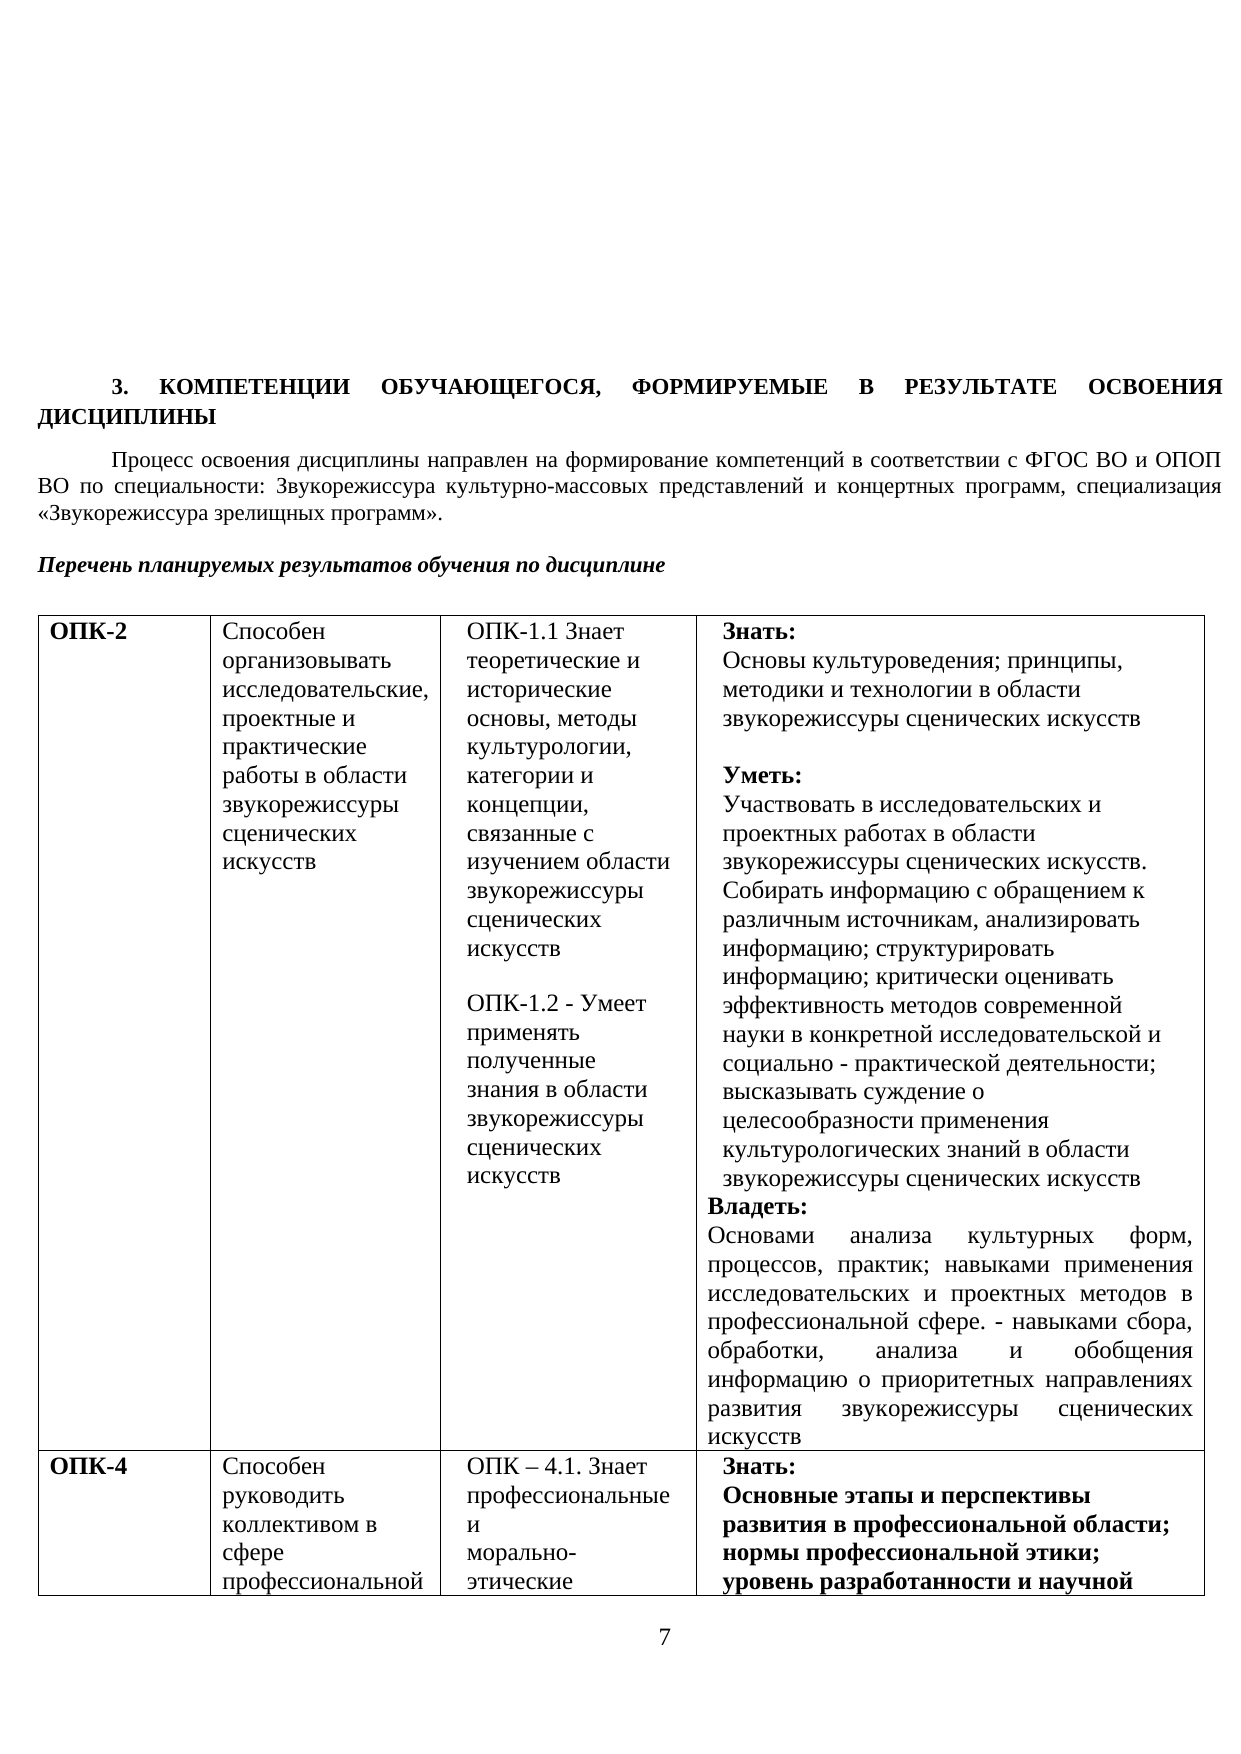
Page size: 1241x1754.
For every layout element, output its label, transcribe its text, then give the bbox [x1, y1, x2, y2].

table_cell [211, 1451, 440, 1595]
table_header Знать: Основы культуроведения; принципы, методики и технологии в области звукорежиссуры сценических искусств Уметь: Участвовать в исследовательских и проектных работах в области звукорежиссуры сценических искусств. Собирать информацию с обращением к различным источникам, анализировать информацию; структурировать информацию; критически оценивать эффективность методов современной науки в конкретной исследовательской и социально - практической деятельности; высказывать суждение о целесообразности применения культурологических знаний в области звукорежиссуры сценических искусств Владеть: Основами анализа культурных форм, процессов, практик; навыками применения исследовательских и проектных методов в профессиональной сфере. - навыками сбора, обработки, анализа и обобщения информацию о приоритетных направлениях развития звукорежиссуры сценических искусств [697, 616, 1204, 1450]
table_header Способен организовывать исследовательские, проектные и практические работы в области звукорежиссуры сценических искусств [211, 616, 440, 1450]
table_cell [441, 1451, 696, 1595]
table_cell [697, 1451, 1204, 1595]
table_cell ОПК-4 [39, 1451, 210, 1595]
text Процесс освоения дисциплины направлен на формирование компетенций в соответствии с ФГОС ВО и ОПОП ВО по специальности: Звукорежиссура культурно-массовых представлений и концертных программ, специализация «Звукорежиссура зрелищных программ». [37, 446, 1223, 525]
text Перечень планируемых результатов обучения по дисциплине [37, 552, 1223, 578]
text 3. КОМПЕТЕНЦИИ ОБУЧАЮЩЕГОСЯ, ФОРМИРУЕМЫЕ В РЕЗУЛЬТАТЕ ОСВОЕНИЯ ДИСЦИПЛИНЫ [37, 373, 1223, 430]
table_header ОПК-2 [39, 616, 210, 1450]
table_header ОПК-1.1 Знает теоретические и исторические основы, методы культурологии, категории и концепции, связанные с изучением области звукорежиссуры сценических искусств ОПК-1.2 - Умеет применять полученные знания в области звукорежиссуры сценических искусств [441, 616, 696, 1450]
